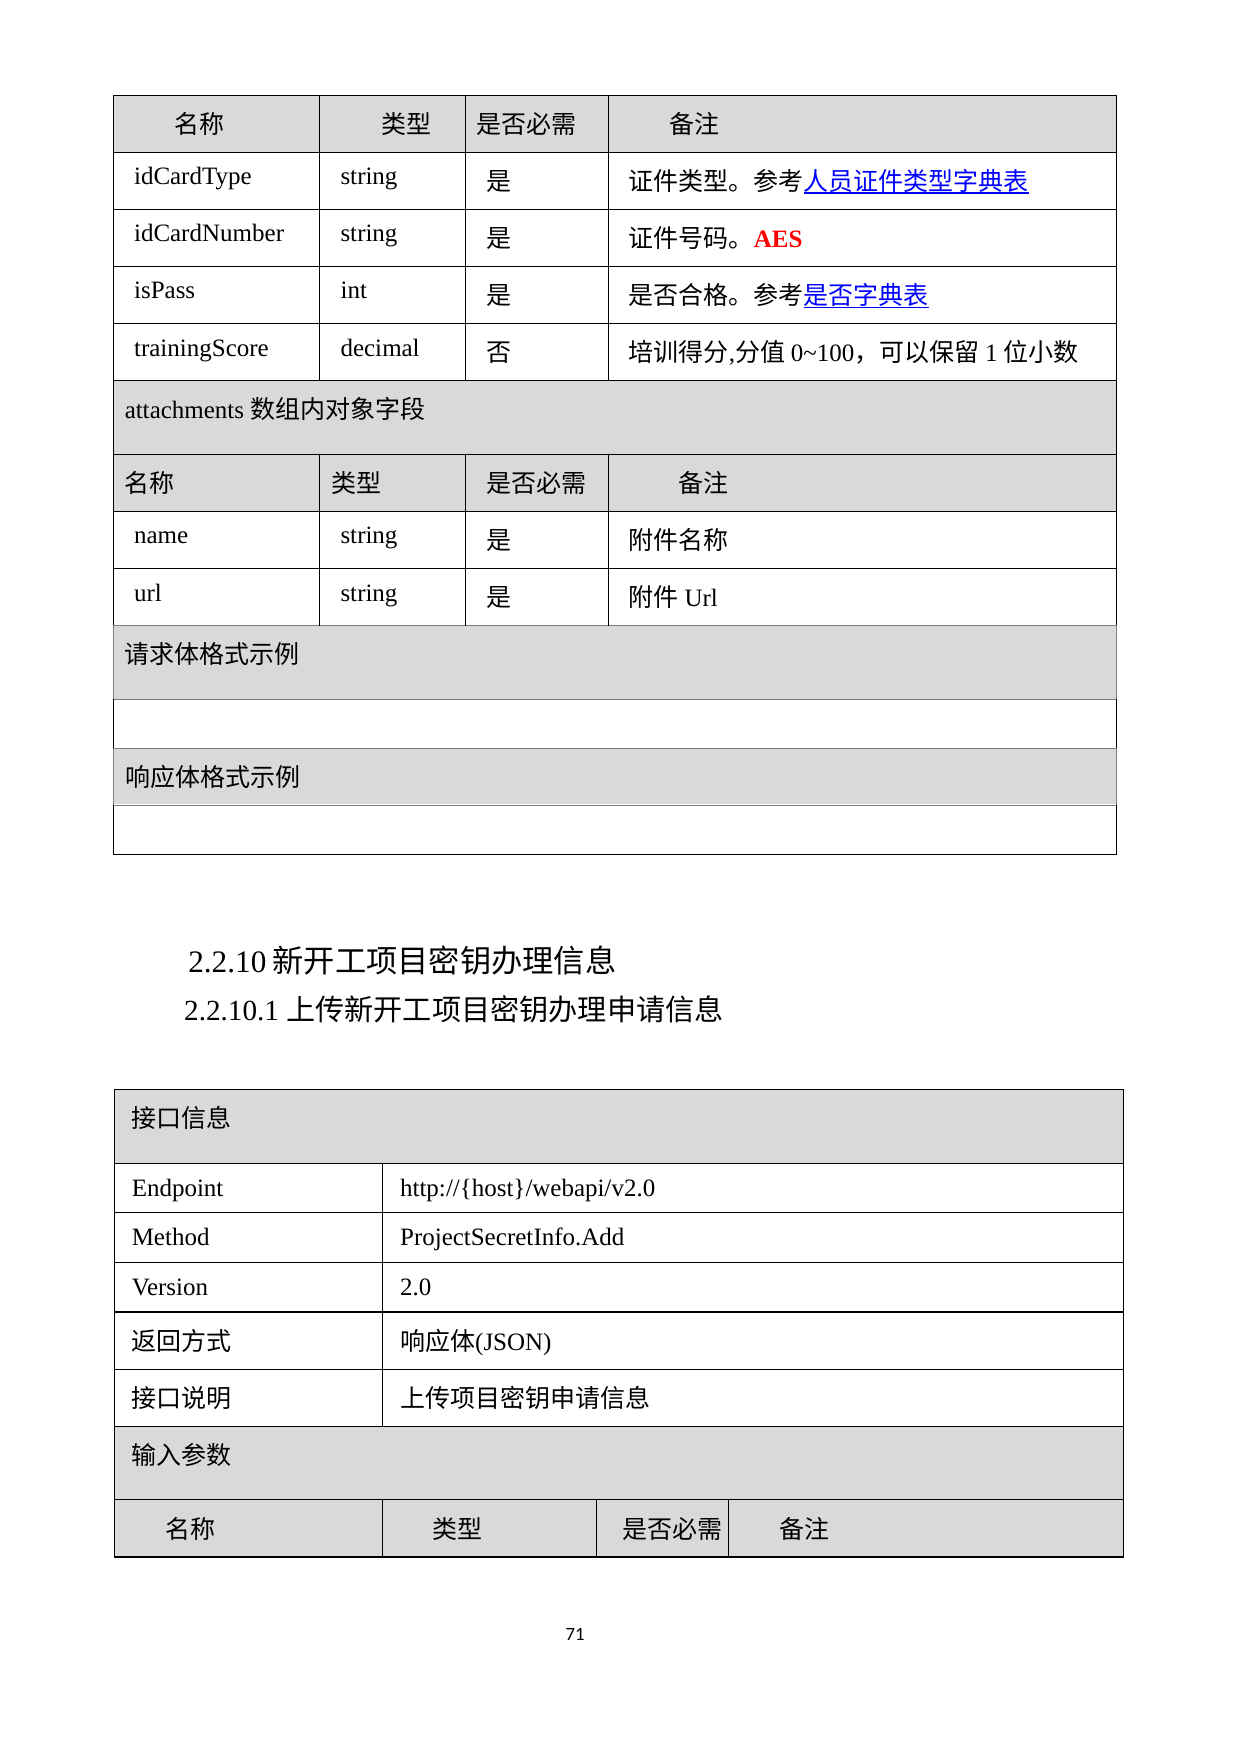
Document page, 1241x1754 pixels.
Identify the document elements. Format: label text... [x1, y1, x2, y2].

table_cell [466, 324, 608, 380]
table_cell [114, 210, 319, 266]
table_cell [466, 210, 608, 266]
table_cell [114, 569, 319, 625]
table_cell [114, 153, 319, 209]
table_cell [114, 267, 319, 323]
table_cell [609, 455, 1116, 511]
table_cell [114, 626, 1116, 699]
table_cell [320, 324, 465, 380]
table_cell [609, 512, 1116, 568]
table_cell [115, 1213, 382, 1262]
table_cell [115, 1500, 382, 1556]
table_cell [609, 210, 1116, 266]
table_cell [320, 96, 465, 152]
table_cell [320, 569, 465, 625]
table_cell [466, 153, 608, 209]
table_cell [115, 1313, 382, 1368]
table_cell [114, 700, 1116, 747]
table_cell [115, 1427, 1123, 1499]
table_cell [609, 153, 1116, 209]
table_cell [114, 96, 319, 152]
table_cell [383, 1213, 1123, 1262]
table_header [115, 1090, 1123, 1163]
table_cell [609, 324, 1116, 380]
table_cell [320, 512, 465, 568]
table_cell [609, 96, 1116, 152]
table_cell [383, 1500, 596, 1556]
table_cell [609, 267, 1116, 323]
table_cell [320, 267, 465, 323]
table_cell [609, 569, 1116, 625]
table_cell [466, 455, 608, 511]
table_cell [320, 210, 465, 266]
subtitle 2.2.10新开工项目密钥办理信息 [188, 936, 1134, 982]
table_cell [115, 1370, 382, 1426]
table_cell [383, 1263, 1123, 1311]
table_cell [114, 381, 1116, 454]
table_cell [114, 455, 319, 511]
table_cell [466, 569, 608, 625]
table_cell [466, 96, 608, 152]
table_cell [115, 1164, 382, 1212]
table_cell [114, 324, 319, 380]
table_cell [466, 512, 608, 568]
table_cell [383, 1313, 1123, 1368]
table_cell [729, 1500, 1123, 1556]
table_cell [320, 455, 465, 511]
subtitle 2.2.10.1 上传新开工项目密钥办理申请信息 [184, 986, 1134, 1029]
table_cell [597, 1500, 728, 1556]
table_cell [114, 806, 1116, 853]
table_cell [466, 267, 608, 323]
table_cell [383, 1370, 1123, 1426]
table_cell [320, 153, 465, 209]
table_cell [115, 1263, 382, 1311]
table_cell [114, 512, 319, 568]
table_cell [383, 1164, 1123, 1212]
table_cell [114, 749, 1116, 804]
